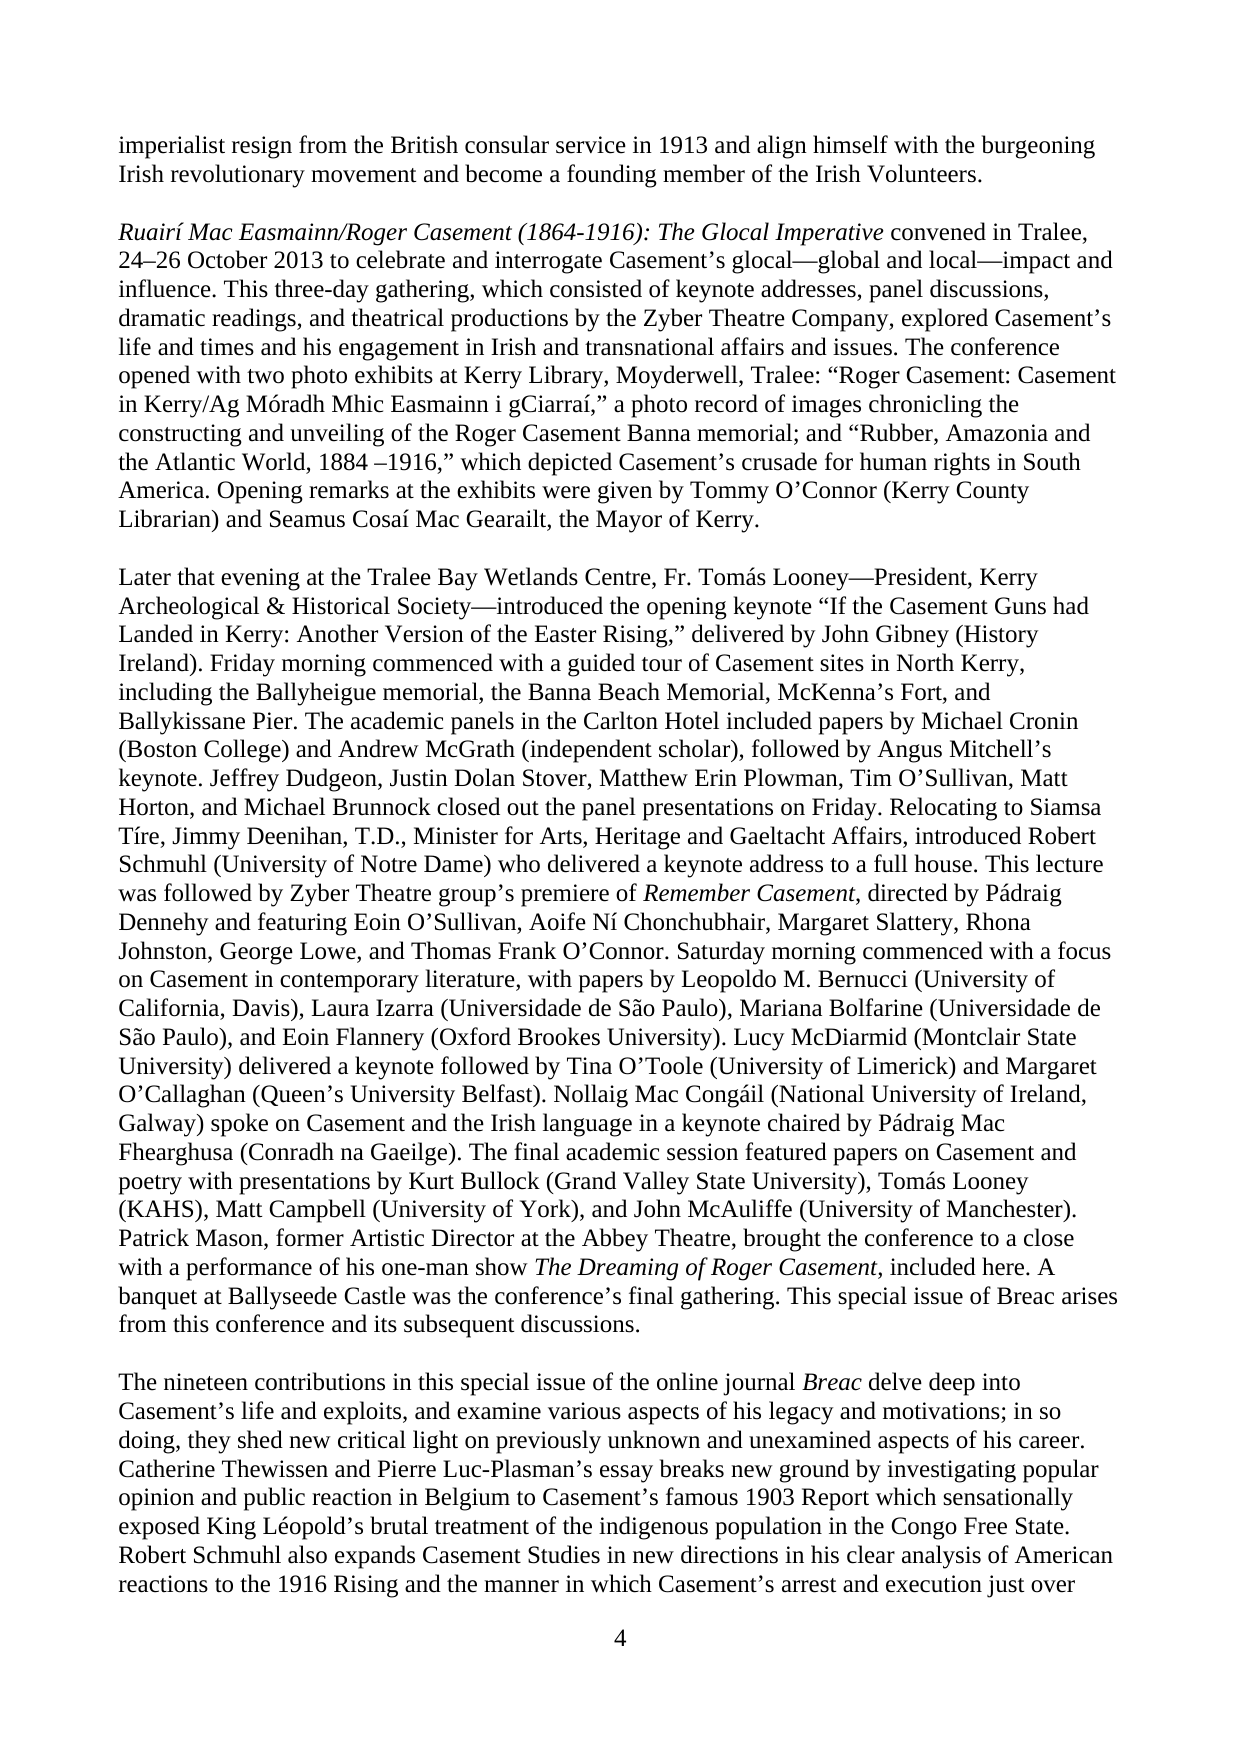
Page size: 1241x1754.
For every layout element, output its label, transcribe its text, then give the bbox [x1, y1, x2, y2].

text Ruairí Mac Easmainn/Roger Casement (1864-1916): The Glocal Imperative convened in Tralee, 24–26 October 2013 to celebrate and interrogate Casement’s glocal—global and local—impact and influence. This three-day gathering, which consisted of keynote addresses, panel discussions, dramatic readings, and theatrical productions by the Zyber Theatre Company, explored Casement’s life and times and his engagement in Irish and transnational affairs and issues. The conference opened with two photo exhibits at Kerry Library, Moyderwell, Tralee: “Roger Casement: Casement in Kerry/Ag Móradh Mhic Easmainn i gCiarraí,” a photo record of images chronicling the constructing and unveiling of the Roger Casement Banna memorial; and “Rubber, Amazonia and the Atlantic World, 1884 –1916,” which depicted Casement’s crusade for human rights in South America. Opening remarks at the exhibits were given by Tommy O’Connor (Kerry County Librarian) and Seamus Cosaí Mac Gearailt, the Mayor of Kerry. [118, 217, 1122, 533]
text Later that evening at the Tralee Bay Wetlands Centre, Fr. Tomás Looney—President, Kerry Archeological & Historical Society—introduced the opening keynote “If the Casement Guns had Landed in Kerry: Another Version of the Easter Rising,” delivered by John Gibney (History Ireland). Friday morning commenced with a guided tour of Casement sites in North Kerry, including the Ballyheigue memorial, the Banna Beach Memorial, McKenna’s Fort, and Ballykissane Pier. The academic panels in the Carlton Hotel included papers by Michael Cronin (Boston College) and Andrew McGrath (independent scholar), followed by Angus Mitchell’s keynote. Jeffrey Dudgeon, Justin Dolan Stover, Matthew Erin Plowman, Tim O’Sullivan, Matt Horton, and Michael Brunnock closed out the panel presentations on Friday. Relocating to Siamsa Tíre, Jimmy Deenihan, T.D., Minister for Arts, Heritage and Gaeltacht Affairs, introduced Robert Schmuhl (University of Notre Dame) who delivered a keynote address to a full house. This lecture was followed by Zyber Theatre group’s premiere of Remember Casement, directed by Pádraig Dennehy and featuring Eoin O’Sullivan, Aoife Ní Chonchubhair, Margaret Slattery, Rhona Johnston, George Lowe, and Thomas Frank O’Connor. Saturday morning commenced with a focus on Casement in contemporary literature, with papers by Leopoldo M. Bernucci (University of California, Davis), Laura Izarra (Universidade de São Paulo), Mariana Bolfarine (Universidade de São Paulo), and Eoin Flannery (Oxford Brookes University). Lucy McDiarmid (Montclair State University) delivered a keynote followed by Tina O’Toole (University of Limerick) and Margaret O’Callaghan (Queen’s University Belfast). Nollaig Mac Congáil (National University of Ireland, Galway) spoke on Casement and the Irish language in a keynote chaired by Pádraig Mac Fhearghusa (Conradh na Gaeilge). The final academic session featured papers on Casement and poetry with presentations by Kurt Bullock (Grand Valley State University), Tomás Looney (KAHS), Matt Campbell (University of York), and John McAuliffe (University of Manchester). Patrick Mason, former Artistic Director at the Abbey Theatre, brought the conference to a close with a performance of his one-man show The Dreaming of Roger Casement, included here. A banquet at Ballyseede Castle was the conference’s final gathering. This special issue of Breac arises from this conference and its subsequent discussions. [118, 562, 1122, 1338]
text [118, 1367, 1122, 1597]
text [118, 130, 1122, 187]
